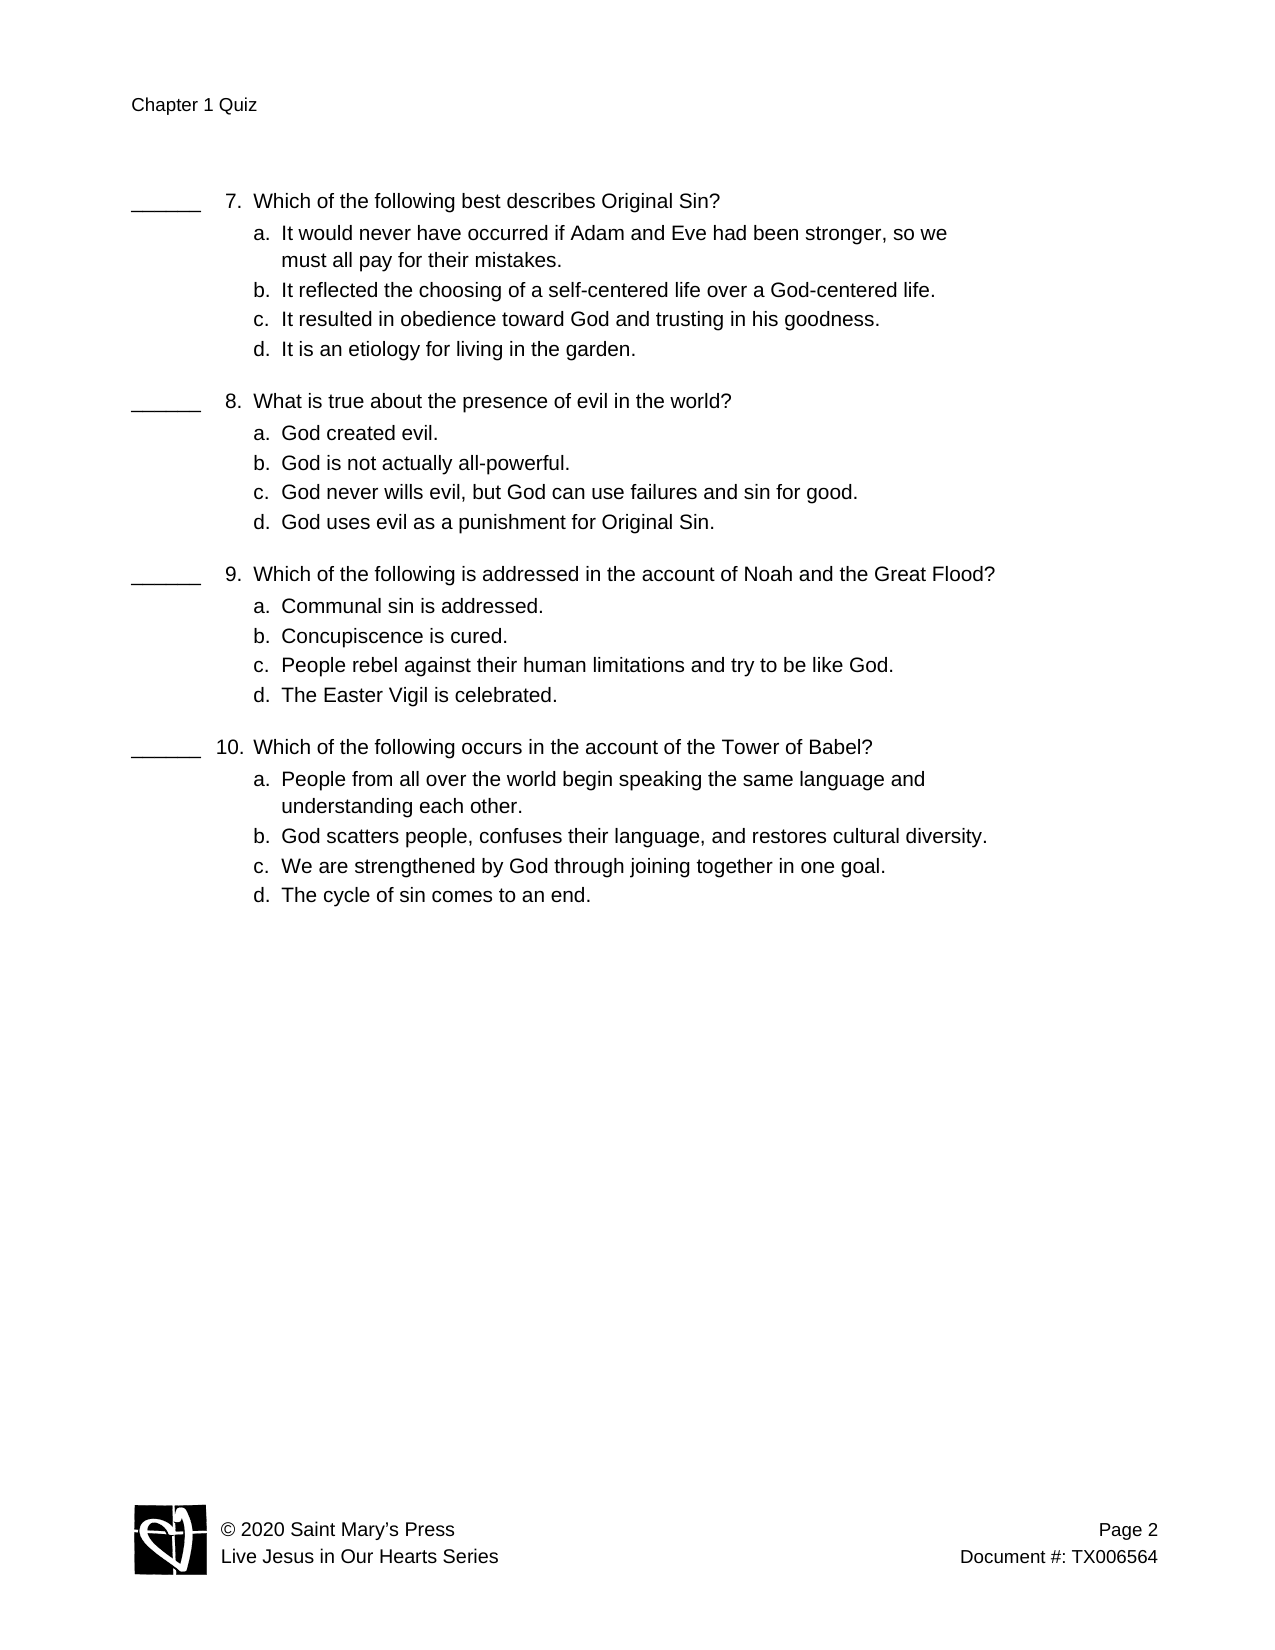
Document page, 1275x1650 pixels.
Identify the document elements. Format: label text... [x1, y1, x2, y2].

list The cycle of sin comes to an end. [253, 883, 1144, 907]
list It resulted in obedience toward God and trusting in his goodness. [253, 307, 1144, 331]
text ______ 9. Which of the following is addressed in the account of Noah and the Great Flood? [131, 562, 1144, 586]
list Concupiscence is cured. [253, 623, 1144, 647]
list It reflected the choosing of a self-centered life over a God-centered life. [253, 278, 1144, 302]
text ______ 8. What is true about the presence of evil in the world? [131, 389, 1144, 413]
text ______ 10. Which of the following occurs in the account of the Tower of Babel? [131, 735, 1144, 759]
list People from all over the world begin speaking the same language and understanding each other. [253, 767, 1144, 818]
list It would never have occurred if Adam and Eve had been stronger, so we must all pay for their mistakes. [253, 221, 1144, 272]
list God created evil. [253, 421, 1144, 445]
list People rebel against their human limitations and try to be like God. [253, 653, 1144, 677]
text ______ 7. Which of the following best describes Original Sin? [131, 189, 1144, 213]
list The Easter Vigil is celebrated. [253, 683, 1144, 707]
list We are strengthened by God through joining together in one goal. [253, 853, 1144, 877]
list God scatters people, confuses their language, and restores cultural diversity. [253, 824, 1144, 848]
list It is an etiology for living in the garden. [253, 337, 1144, 361]
list God is not actually all-powerful. [253, 451, 1144, 474]
list Communal sin is addressed. [253, 594, 1144, 618]
list God never wills evil, but God can use failures and sin for good. [253, 480, 1144, 504]
list God uses evil as a punishment for Original Sin. [253, 510, 1144, 534]
